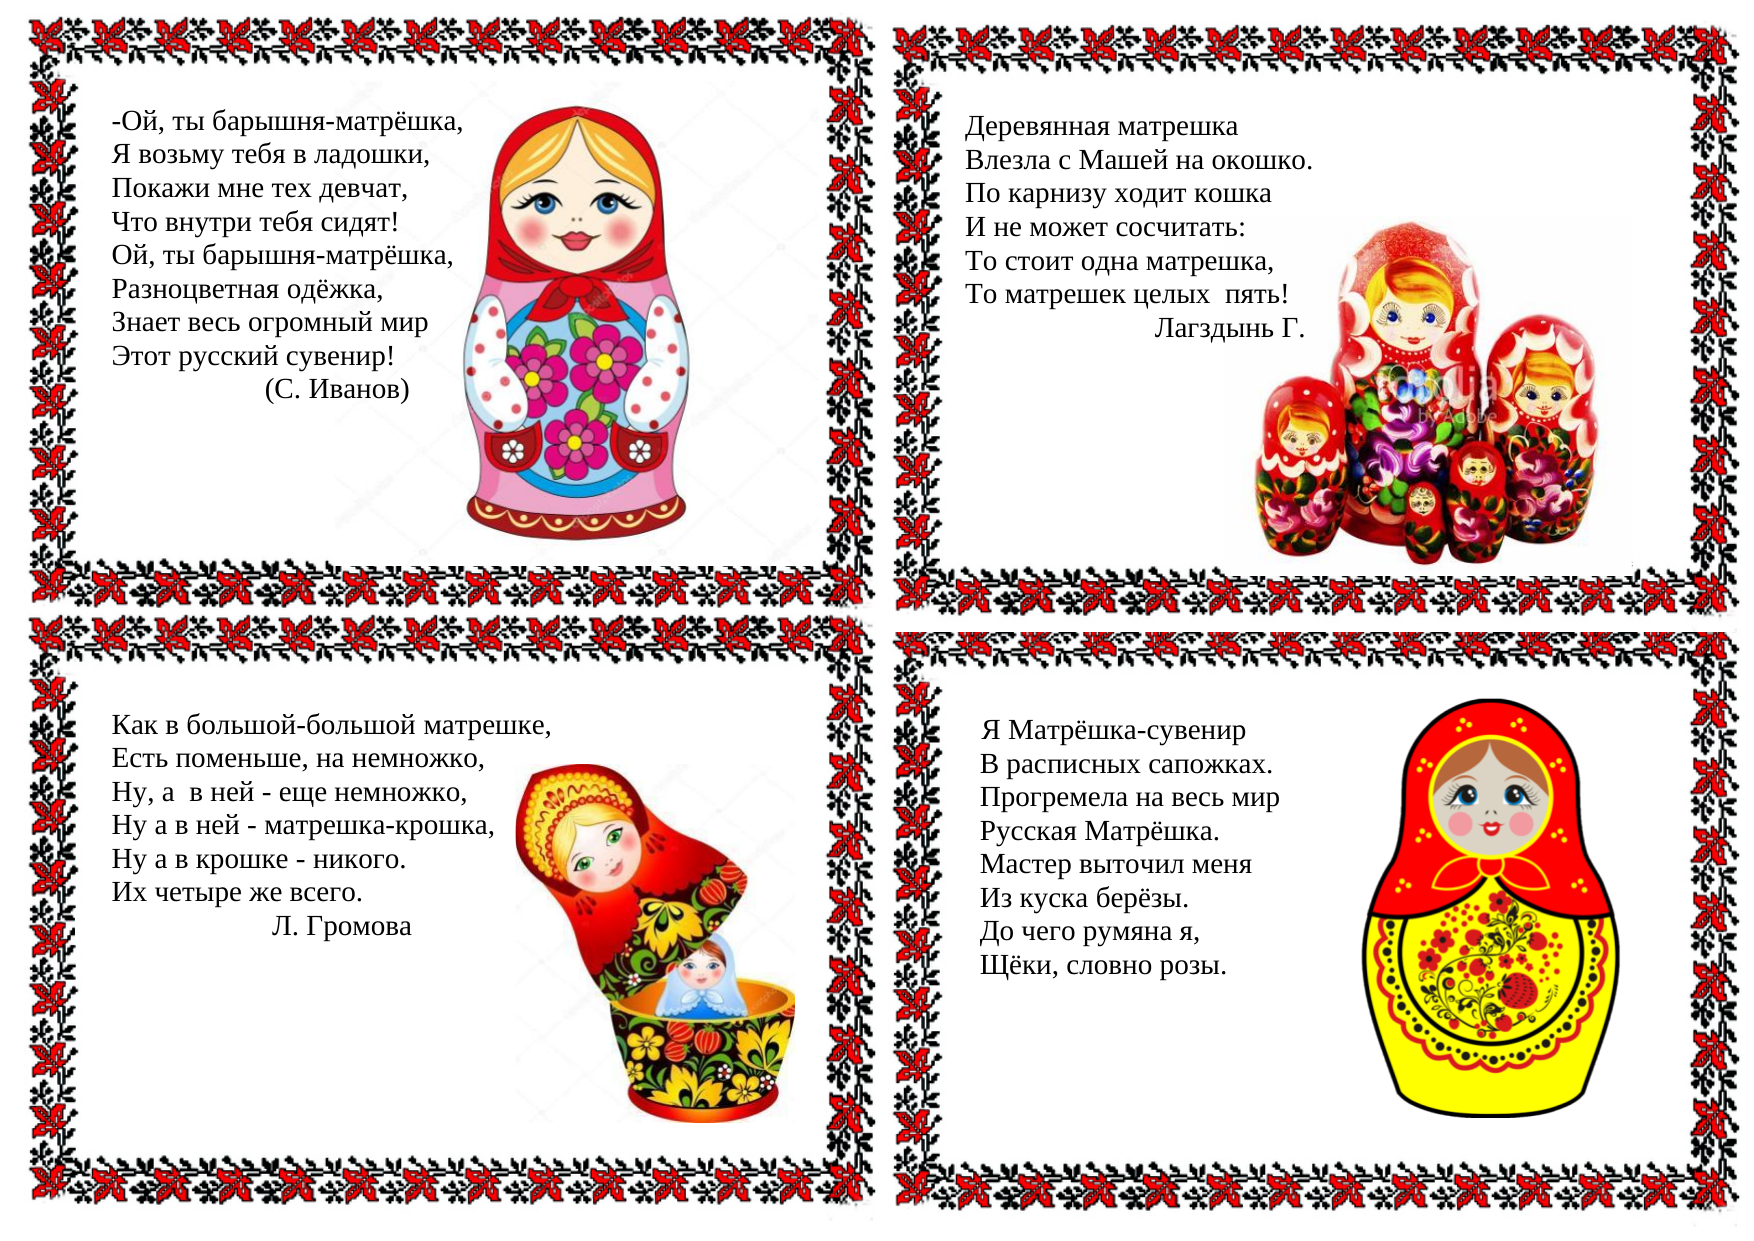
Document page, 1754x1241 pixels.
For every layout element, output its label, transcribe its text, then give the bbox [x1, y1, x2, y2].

text Ой, ты барышня-матрёшка, Разноцветная одёжка, Знает весь огромный мир Этот русский сувенир! [75, 237, 840, 371]
picture [14, 12, 1743, 1227]
text Как в большой-большой матрешке, Есть поменьше, на немножко, Ну, а в ней - еще немножко, Ну а в ней - матрешка-крошка, Ну а в крошке - никого. [75, 673, 840, 874]
text (С. Иванов) [75, 371, 840, 405]
text Лагздынь Г. [914, 310, 1679, 343]
text Их четыре же всего. [75, 874, 840, 908]
text Л. Громова [412, 908, 840, 942]
text Деревянная матрешка Влезла с Машей на окошко. По карнизу ходит кошка И не может сосчитать: То стоит одна матрешка, То матрешек целых пять! [914, 108, 1679, 310]
text Я Матрёшка-сувенир В расписных сапожках. Прогремела на весь мир Русская Матрёшка. Мастер выточил меня Из куска берёзы. До чего румяна я, Щёки, словно розы. [914, 712, 1679, 981]
text -Ой, ты барышня-матрёшка, Я возьму тебя в ладошки, Покажи мне тех девчат, Что внутри тебя сидят! [75, 103, 840, 237]
